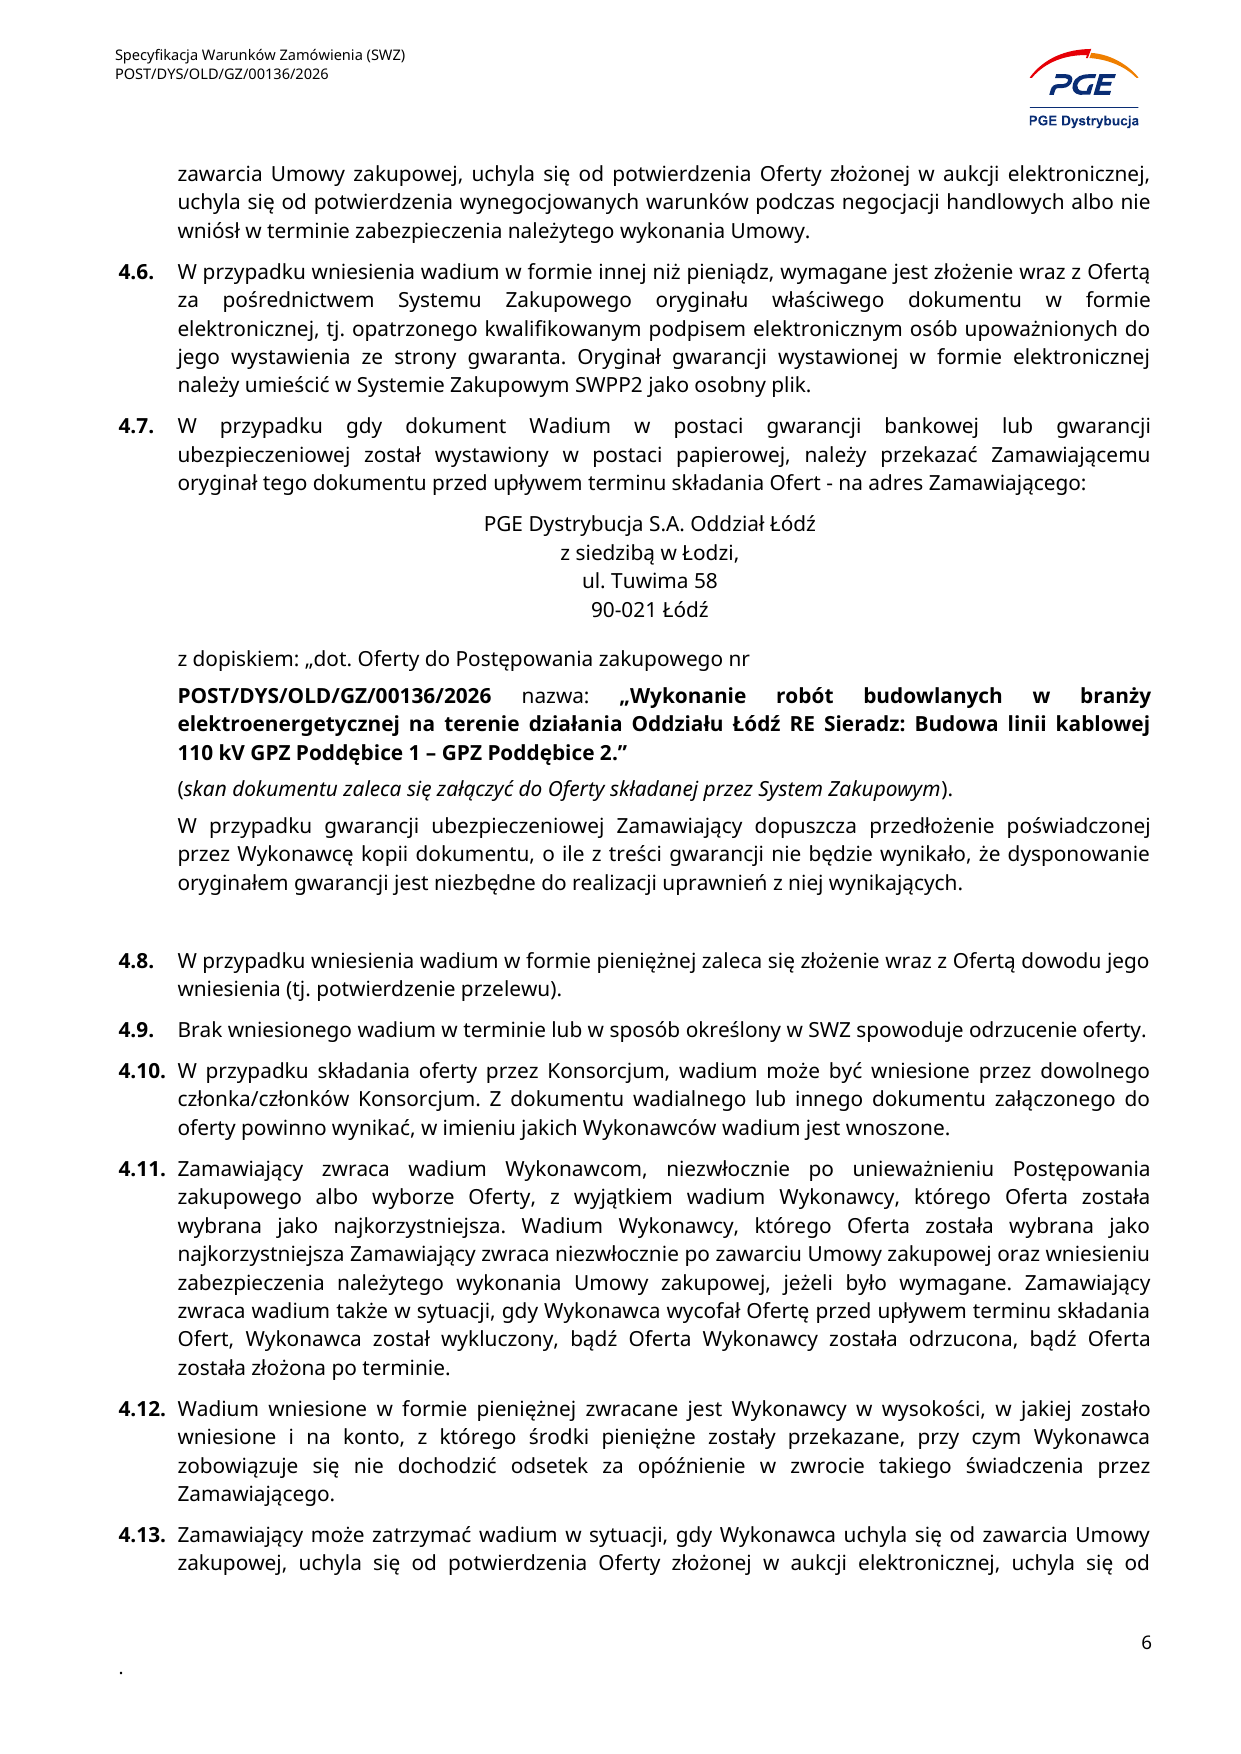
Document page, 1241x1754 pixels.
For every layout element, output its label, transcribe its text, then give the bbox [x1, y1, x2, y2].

list Brak wniesionego wadium w terminie lub w sposób określony w SWZ spowoduje odrzucenie oferty. [118, 1015, 1152, 1043]
list Zamawiający zwraca wadium Wykonawcom, niezwłocznie po unieważnieniu Postępowania zakupowego albo wyborze Oferty, z wyjątkiem wadium Wykonawcy, którego Oferta została wybrana jako najkorzystniejsza. Wadium Wykonawcy, którego Oferta została wybrana jako najkorzystniejsza Zamawiający zwraca niezwłocznie po zawarciu Umowy zakupowej oraz wniesieniu zabezpieczenia należytego wykonania Umowy zakupowej, jeżeli było wymagane. Zamawiający zwraca wadium także w sytuacji, gdy Wykonawca wycofał Ofertę przed upływem terminu składania Ofert, Wykonawca został wykluczony, bądź Oferta Wykonawcy została odrzucona, bądź Oferta została złożona po terminie. [118, 1154, 1152, 1381]
text W przypadku gwarancji ubezpieczeniowej Zamawiający dopuszcza przedłożenie poświadczonej przez Wykonawcę kopii dokumentu, o ile z treści gwarancji nie będzie wynikało, że dysponowanie oryginałem gwarancji jest niezbędne do realizacji uprawnień z niej wynikających. [177, 811, 1152, 896]
list z siedzibą w Łodzi, [148, 538, 1152, 566]
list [118, 159, 1152, 244]
list Wadium wniesione w formie pieniężnej zwracane jest Wykonawcy w wysokości, w jakiej zostało wniesione i na konto, z którego środki pieniężne zostały przekazane, przy czym Wykonawca zobowiązuje się nie dochodzić odsetek za opóźnienie w zwrocie takiego świadczenia przez Zamawiającego. [118, 1394, 1152, 1508]
text (skan dokumentu zaleca się załączyć do Oferty składanej przez System Zakupowym). [177, 774, 1152, 803]
list W przypadku gdy dokument Wadium w postaci gwarancji bankowej lub gwarancji ubezpieczeniowej został wystawiony w postaci papierowej, należy przekazać Zamawiającemu oryginał tego dokumentu przed upływem terminu składania Ofert - na adres Zamawiającego: [118, 412, 1152, 497]
list W przypadku wniesienia wadium w formie innej niż pieniądz, wymagane jest złożenie wraz z Ofertą za pośrednictwem Systemu Zakupowego oryginału właściwego dokumentu w formie elektronicznej, tj. opatrzonego kwalifikowanym podpisem elektronicznym osób upoważnionych do jego wystawienia ze strony gwaranta. Oryginał gwarancji wystawionej w formie elektronicznej należy umieścić w Systemie Zakupowym SWPP2 jako osobny plik. [118, 257, 1152, 399]
text z dopiskiem: „dot. Oferty do Postępowania zakupowego nr [177, 644, 1152, 672]
text POST/DYS/OLD/GZ/00136/2026 nazwa: „Wykonanie robót budowlanych w branży elektroenergetycznej na terenie działania Oddziału Łódź RE Sieradz: Budowa linii kablowej 110 kV GPZ Poddębice 1 – GPZ Poddębice 2.” [177, 681, 1152, 766]
list 90-021 Łódź [148, 595, 1152, 623]
list PGE Dystrybucja S.A. Oddział Łódź [148, 509, 1152, 538]
list ul. Tuwima 58 [148, 566, 1152, 595]
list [118, 1520, 1152, 1577]
list W przypadku składania oferty przez Konsorcjum, wadium może być wniesione przez dowolnego członka/członków Konsorcjum. Z dokumentu wadialnego lub innego dokumentu załączonego do oferty powinno wynikać, w imieniu jakich Wykonawców wadium jest wnoszone. [118, 1056, 1152, 1141]
list W przypadku wniesienia wadium w formie pieniężnej zaleca się złożenie wraz z Ofertą dowodu jego wniesienia (tj. potwierdzenie przelewu). [118, 946, 1152, 1003]
